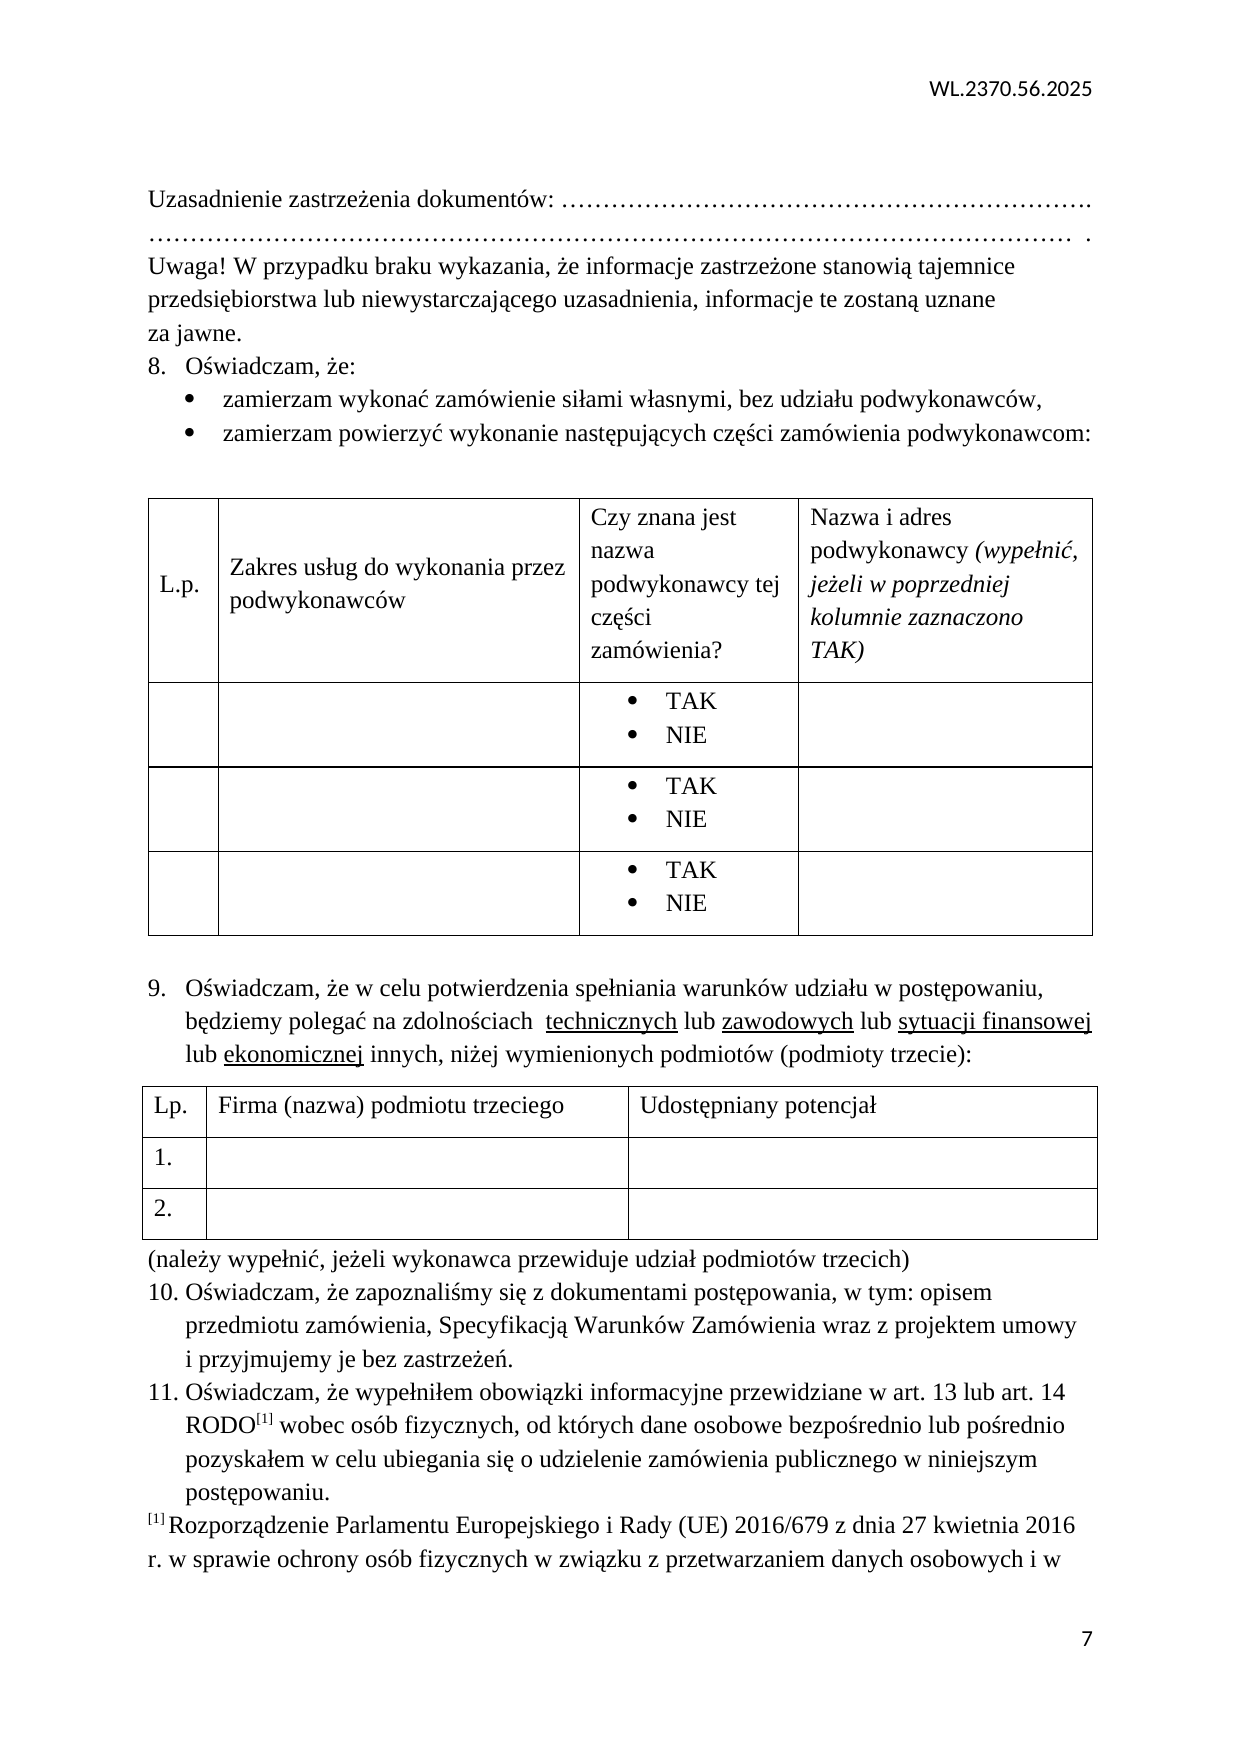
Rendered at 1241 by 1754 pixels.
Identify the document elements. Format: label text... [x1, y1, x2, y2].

table_cell [207, 1138, 628, 1188]
table_cell 1. [143, 1138, 206, 1188]
table_cell [799, 768, 1092, 851]
table_cell [629, 1138, 1097, 1188]
table_header L.p. [149, 499, 218, 682]
text Uzasadnienie zastrzeżenia dokumentów: ………………………………………………………. ………………………………………………………………………………………………… . [148, 181, 1093, 248]
table_cell [149, 852, 218, 935]
table_cell [219, 768, 579, 851]
table_cell TAK NIE [580, 852, 798, 935]
table_cell TAK NIE [580, 683, 798, 766]
table_cell [149, 683, 218, 766]
table_cell [629, 1189, 1097, 1239]
list Oświadczam, że zapoznaliśmy się z dokumentami postępowania, w tym: opisem przedmiotu zamówienia, Specyfikacją Warunków Zamówienia wraz z projektem umowy i przyjmujemy je bez zastrzeżeń. [148, 1274, 1093, 1374]
table_cell [219, 852, 579, 935]
table_cell TAK NIE [580, 768, 798, 851]
list zamierzam wykonać zamówienie siłami własnymi, bez udziału podwykonawców, [185, 381, 1093, 414]
table_header Zakres usług do wykonania przez podwykonawców [219, 499, 579, 682]
table_cell [207, 1189, 628, 1239]
table_header Udostępniany potencjał [629, 1087, 1097, 1137]
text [148, 1507, 1093, 1574]
list zamierzam powierzyć wykonanie następujących części zamówienia podwykonawcom: [185, 414, 1093, 448]
text (należy wypełnić, jeżeli wykonawca przewiduje udział podmiotów trzecich) [148, 1240, 1093, 1274]
table_cell [219, 683, 579, 766]
table_cell [799, 683, 1092, 766]
text Uwaga! W przypadku braku wykazania, że informacje zastrzeżone stanowią tajemnice przedsiębiorstwa lub niewystarczającego uzasadnienia, informacje te zostaną uznane za jawne. [148, 248, 1093, 348]
table_header Nazwa i adres podwykonawcy (wypełnić, jeżeli w poprzedniej kolumnie zaznaczono TAK) [799, 499, 1092, 682]
table_header Firma (nazwa) podmiotu trzeciego [207, 1087, 628, 1137]
table_cell [149, 768, 218, 851]
list Oświadczam, że w celu potwierdzenia spełniania warunków udziału w postępowaniu, będziemy polegać na zdolnościach technicznych lub zawodowych lub sytuacji finansowej lub ekonomicznej innych, niżej wymienionych podmiotów (podmioty trzecie): [148, 969, 1093, 1069]
table_header Lp. [143, 1087, 206, 1137]
table_cell [799, 852, 1092, 935]
list Oświadczam, że: [148, 348, 1093, 381]
list Oświadczam, że wypełniłem obowiązki informacyjne przewidziane w art. 13 lub art. 14 RODO[1] wobec osób fizycznych, od których dane osobowe bezpośrednio lub pośrednio pozyskałem w celu ubiegania się o udzielenie zamówienia publicznego w niniejszym postępowaniu. [148, 1374, 1093, 1507]
table_header Czy znana jest nazwa podwykonawcy tej części zamówienia? [580, 499, 798, 682]
table_cell 2. [143, 1189, 206, 1239]
